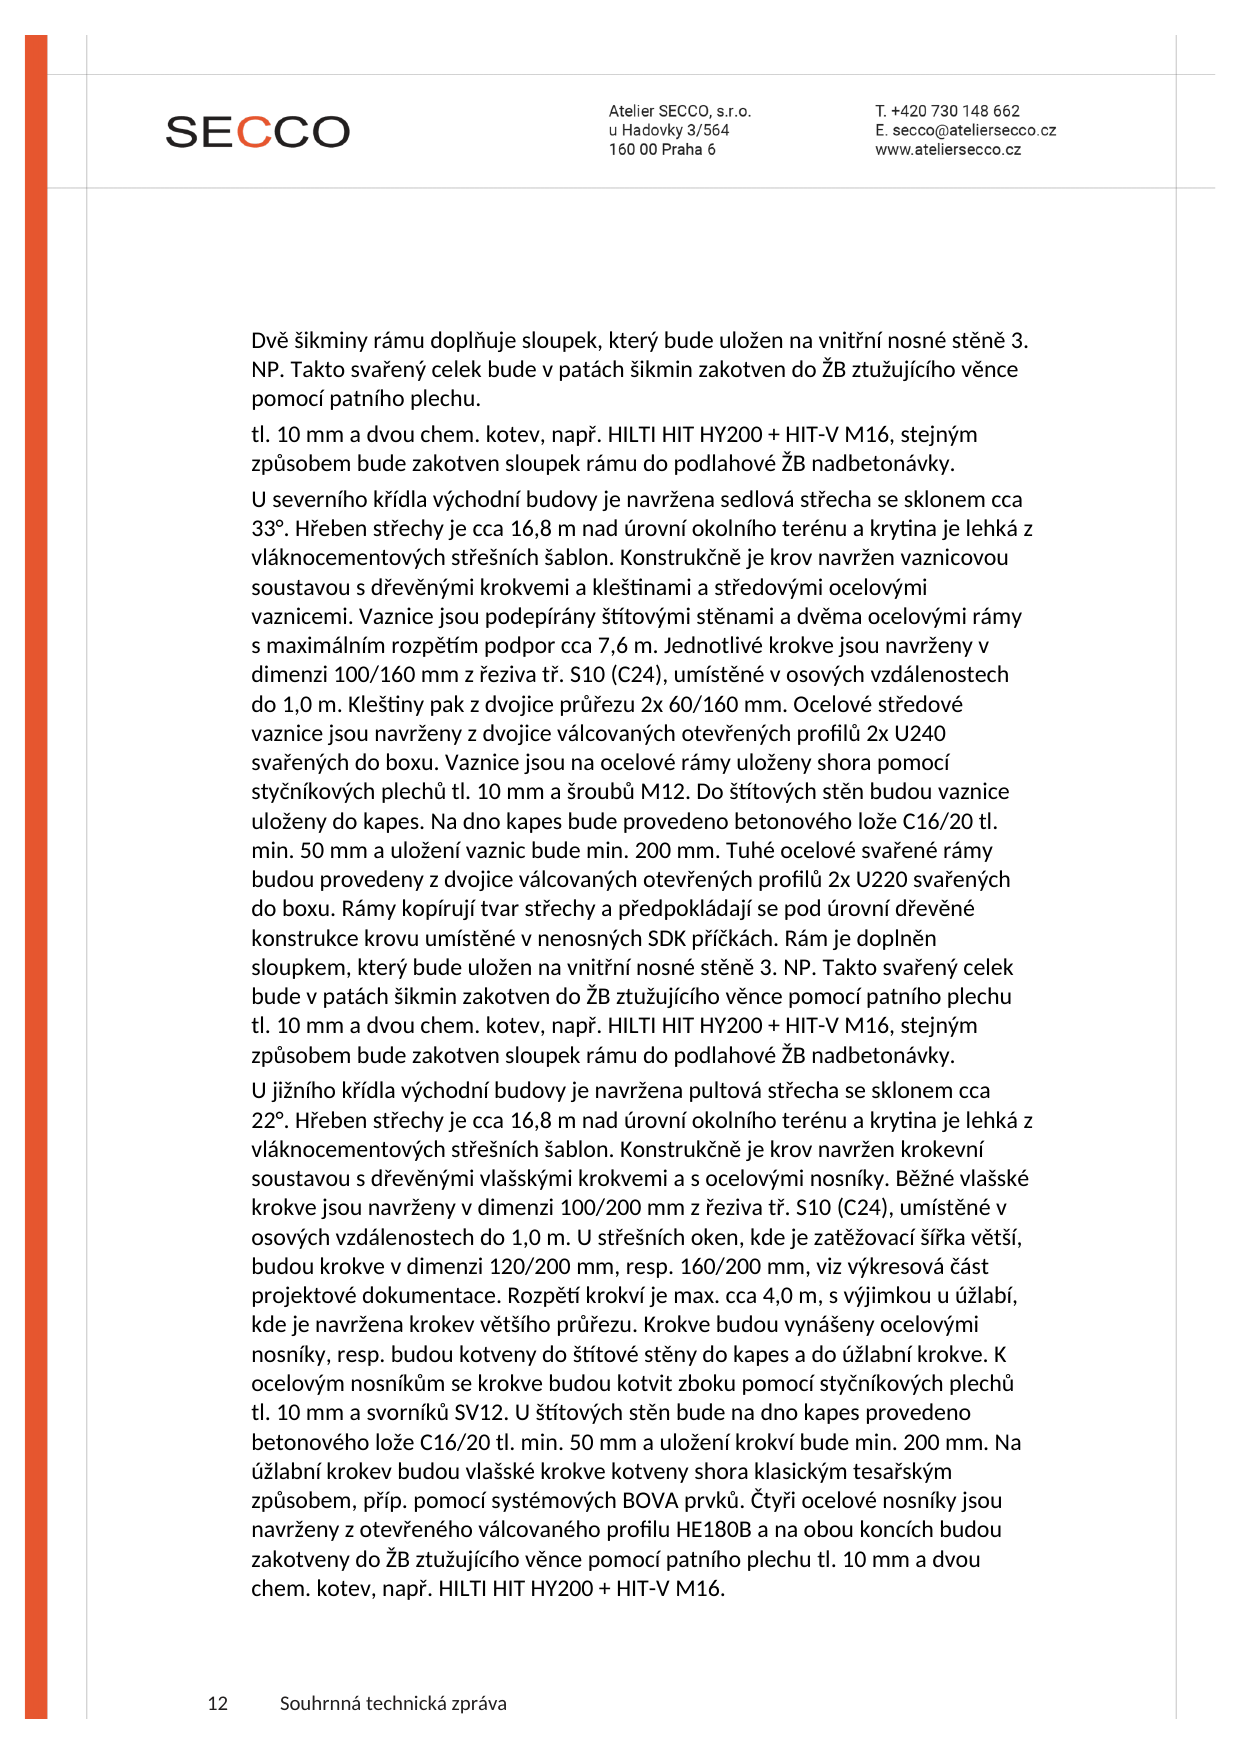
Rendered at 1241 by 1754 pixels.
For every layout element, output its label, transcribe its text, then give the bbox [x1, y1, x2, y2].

text U severního křídla východní budovy je navržena sedlová střecha se sklonem cca 33°. Hřeben střechy je cca 16,8 m nad úrovní okolního terénu a krytina je lehká z vláknocementových střešních šablon. Konstrukčně je krov navržen vaznicovou soustavou s dřevěnými krokvemi a kleštinami a středovými ocelovými vaznicemi. Vaznice jsou podepírány štítovými stěnami a dvěma ocelovými rámy s maximálním rozpětím podpor cca 7,6 m. Jednotlivé krokve jsou navrženy v dimenzi 100/160 mm z řeziva tř. S10 (C24), umístěné v osových vzdálenostech do 1,0 m. Kleštiny pak z dvojice průřezu 2x 60/160 mm. Ocelové středové vaznice jsou navrženy z dvojice válcovaných otevřených profilů 2x U240 svařených do boxu. Vaznice jsou na ocelové rámy uloženy shora pomocí styčníkových plechů tl. 10 mm a šroubů M12. Do štítových stěn budou vaznice uloženy do kapes. Na dno kapes bude provedeno betonového lože C16/20 tl. min. 50 mm a uložení vaznic bude min. 200 mm. Tuhé ocelové svařené rámy budou provedeny z dvojice válcovaných otevřených profilů 2x U220 svařených do boxu. Rámy kopírují tvar střechy a předpokládají se pod úrovní dřevěné konstrukce krovu umístěné v nenosných SDK příčkách. Rám je doplněn sloupkem, který bude uložen na vnitřní nosné stěně 3. NP. Takto svařený celek bude v patách šikmin zakotven do ŽB ztužujícího věnce pomocí patního plechu tl. 10 mm a dvou chem. kotev, např. HILTI HIT HY200 + HIT-V M16, stejným způsobem bude zakotven sloupek rámu do podlahové ŽB nadbetonávky. [251, 484, 1033, 1069]
text U jižního křídla východní budovy je navržena pultová střecha se sklonem cca 22°. Hřeben střechy je cca 16,8 m nad úrovní okolního terénu a krytina je lehká z vláknocementových střešních šablon. Konstrukčně je krov navržen krokevní soustavou s dřevěnými vlašskými krokvemi a s ocelovými nosníky. Běžné vlašské krokve jsou navrženy v dimenzi 100/200 mm z řeziva tř. S10 (C24), umístěné v osových vzdálenostech do 1,0 m. U střešních oken, kde je zatěžovací šířka větší, budou krokve v dimenzi 120/200 mm, resp. 160/200 mm, viz výkresová část projektové dokumentace. Rozpětí krokví je max. cca 4,0 m, s výjimkou u úžlabí, kde je navržena krokev většího průřezu. Krokve budou vynášeny ocelovými nosníky, resp. budou kotveny do štítové stěny do kapes a do úžlabní krokve. K ocelovým nosníkům se krokve budou kotvit zboku pomocí styčníkových plechů tl. 10 mm a svorníků SV12. U štítových stěn bude na dno kapes provedeno betonového lože C16/20 tl. min. 50 mm a uložení krokví bude min. 200 mm. Na úžlabní krokev budou vlašské krokve kotveny shora klasickým tesařským způsobem, příp. pomocí systémových BOVA prvků. Čtyři ocelové nosníky jsou navrženy z otevřeného válcovaného profilu HE180B a na obou koncích budou zakotveny do ŽB ztužujícího věnce pomocí patního plechu tl. 10 mm a dvou chem. kotev, např. HILTI HIT HY200 + HIT-V M16. [251, 1075, 1033, 1602]
text tl. 10 mm a dvou chem. kotev, např. HILTI HIT HY200 + HIT-V M16, stejným způsobem bude zakotven sloupek rámu do podlahové ŽB nadbetonávky. [251, 419, 1033, 477]
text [251, 325, 1033, 413]
picture [24, 35, 1216, 1719]
